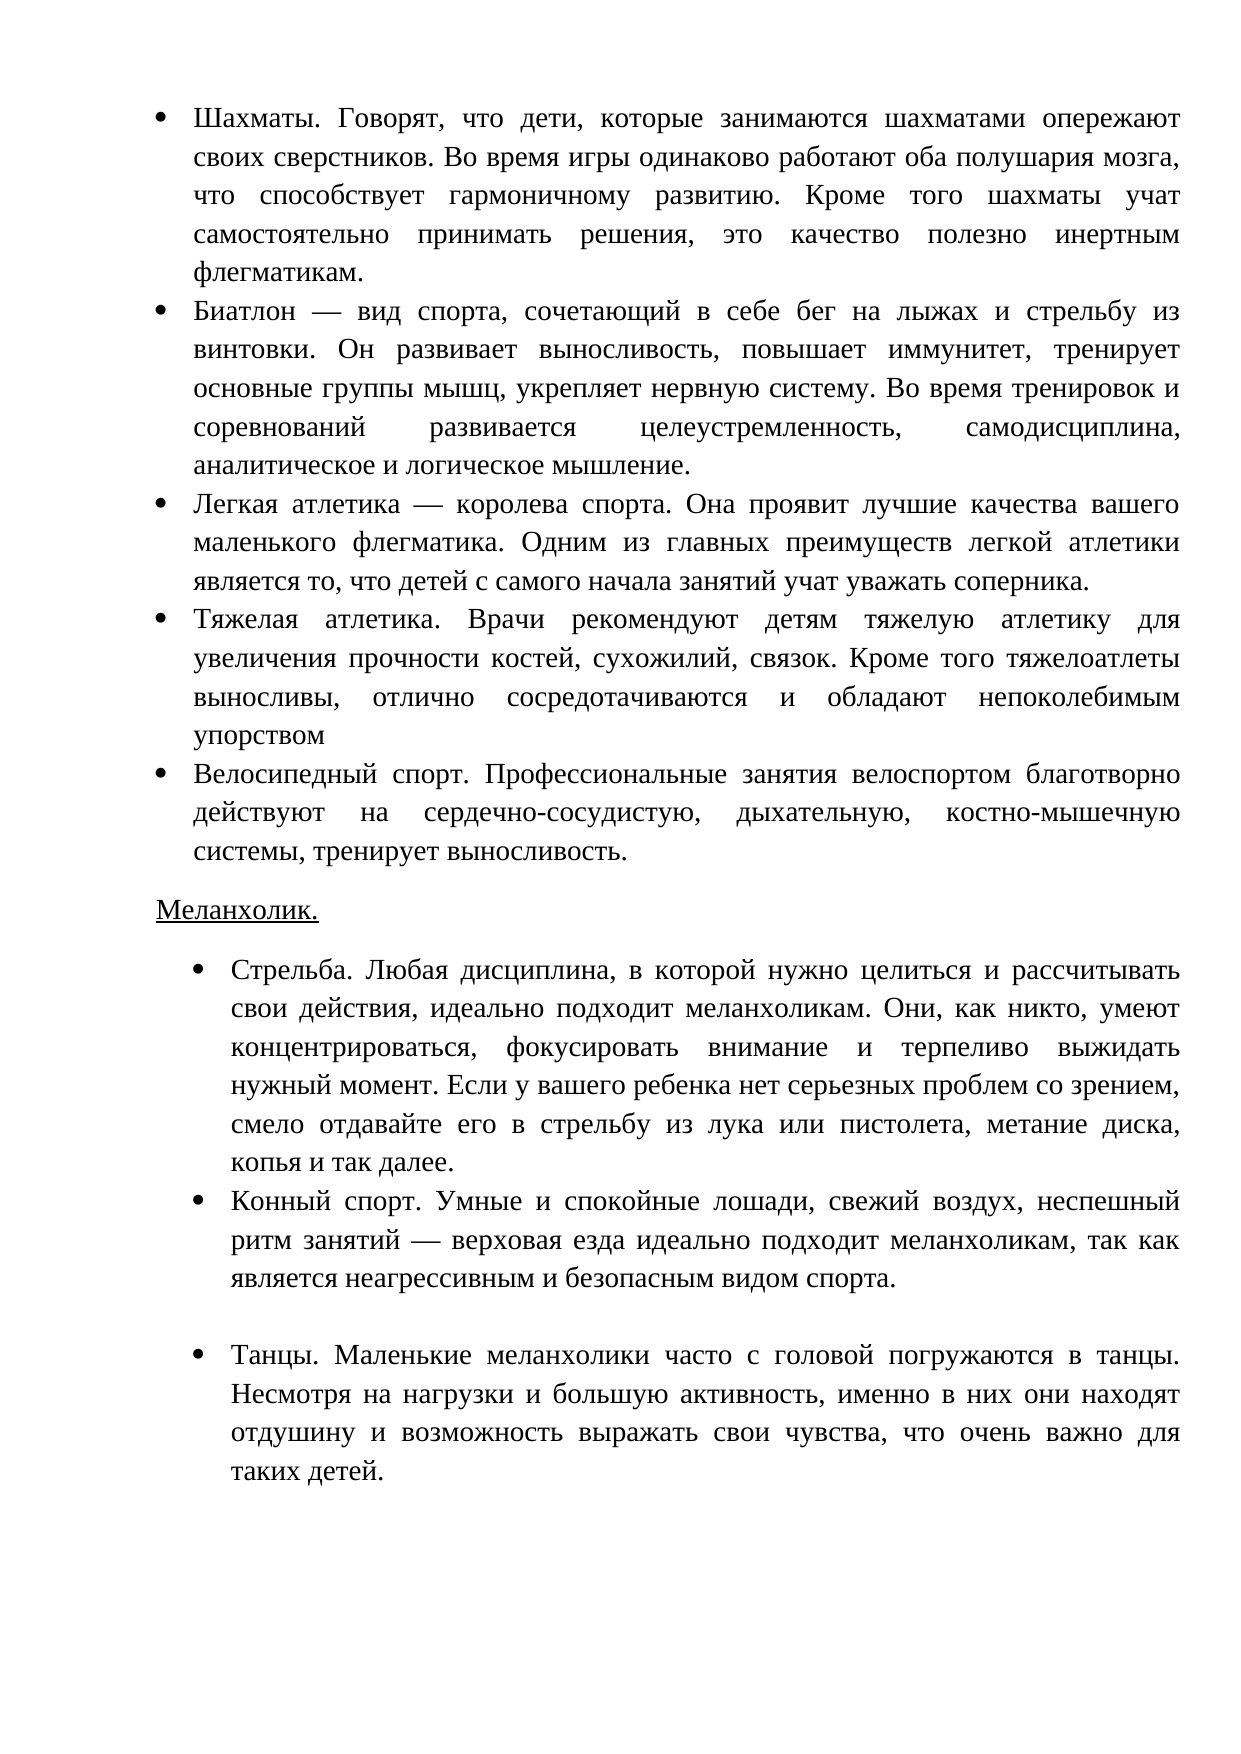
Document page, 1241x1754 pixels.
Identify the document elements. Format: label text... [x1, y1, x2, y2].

list Биатлон — вид спорта, сочетающий в себе бег на лыжах и стрельбу из винтовки. Он развивает выносливость, повышает иммунитет, тренирует основные группы мышц, укрепляет нервную систему. Во время тренировок и соревнований развивается целеустремленность, самодисциплина, аналитическое и логическое мышление. [156, 293, 1181, 481]
list Конный спорт. Умные и спокойные лошади, свежий воздух, неспешный ритм занятий — верховая езда идеально подходит меланхоликам, так как является неагрессивным и безопасным видом спорта. [193, 1183, 1181, 1294]
text Меланхолик. [156, 892, 1181, 926]
list Легкая атлетика — королева спорта. Она проявит лучшие качества вашего маленького флегматика. Одним из главных преимуществ легкой атлетики является то, что детей с самого начала занятий учат уважать соперника. [156, 486, 1181, 597]
list Танцы. Маленькие меланхолики часто с головой погружаются в танцы. Несмотря на нагрузки и большую активность, именно в них они находят отдушину и возможность выражать свои чувства, что очень важно для таких детей. [193, 1337, 1181, 1487]
list Стрельба. Любая дисциплина, в которой нужно целиться и рассчитывать свои действия, идеально подходит меланхоликам. Они, как никто, умеют концентрироваться, фокусировать внимание и терпеливо выжидать нужный момент. Если у вашего ребенка нет серьезных проблем со зрением, смело отдавайте его в стрельбу из лука или пистолета, метание диска, копья и так далее. [193, 952, 1181, 1178]
list Велосипедный спорт. Профессиональные занятия велоспортом благотворно действуют на сердечно-сосудистую, дыхательную, костно-мышечную системы, тренирует выносливость. [156, 756, 1181, 867]
list Тяжелая атлетика. Врачи рекомендуют детям тяжелую атлетику для увеличения прочности костей, сухожилий, связок. Кроме того тяжелоатлеты выносливы, отлично сосредотачиваются и обладают непоколебимым упорством [156, 602, 1181, 751]
list Шахматы. Говорят, что дети, которые занимаются шахматами опережают своих сверстников. Во время игры одинаково работают оба полушария мозга, что способствует гармоничному развитию. Кроме того шахматы учат самостоятельно принимать решения, это качество полезно инертным флегматикам. [156, 100, 1181, 288]
